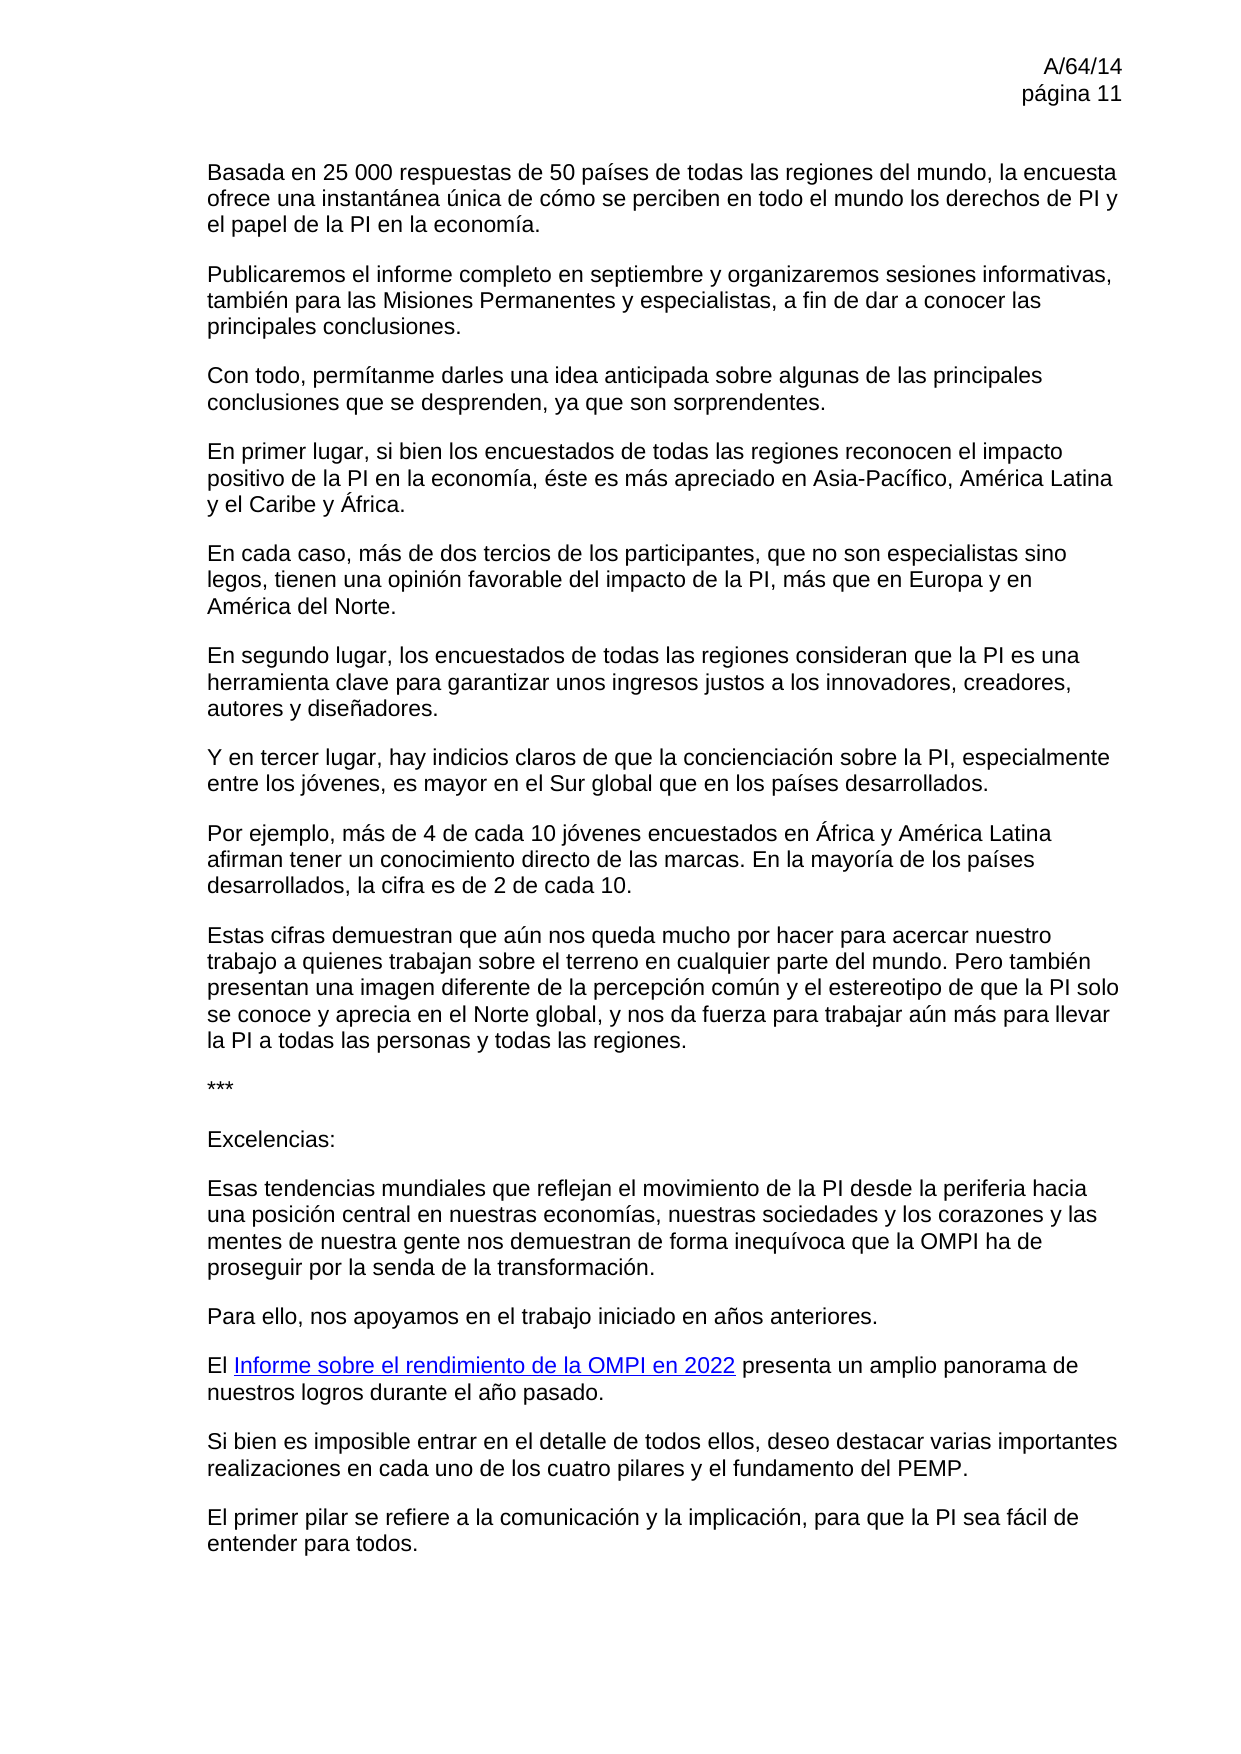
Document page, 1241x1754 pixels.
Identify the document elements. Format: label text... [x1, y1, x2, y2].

list En segundo lugar, los encuestados de todas las regiones consideran que la PI es una herramienta clave para garantizar unos ingresos justos a los innovadores, creadores, autores y diseñadores. [207, 642, 1122, 721]
list El primer pilar se refiere a la comunicación y la implicación, para que la PI sea fácil de entender para todos. [207, 1504, 1122, 1556]
list En cada caso, más de dos tercios de los participantes, que no son especialistas sino legos, tienen una opinión favorable del impacto de la PI, más que en Europa y en América del Norte. [207, 540, 1122, 619]
list *** [207, 1076, 1122, 1103]
list Con todo, permítanme darles una idea anticipada sobre algunas de las principales conclusiones que se desprenden, ya que son sorprendentes. [207, 362, 1122, 415]
list Para ello, nos apoyamos en el trabajo iniciado en años anteriores. [207, 1303, 1122, 1329]
list Publicaremos el informe completo en septiembre y organizaremos sesiones informativas, también para las Misiones Permanentes y especialistas, a fin de dar a conocer las principales conclusiones. [207, 261, 1122, 339]
list Excelencias: [207, 1126, 1122, 1152]
list Estas cifras demuestran que aún nos queda mucho por hacer para acercar nuestro trabajo a quienes trabajan sobre el terreno en cualquier parte del mundo. Pero también presentan una imagen diferente de la percepción común y el estereotipo de que la PI solo se conoce y aprecia en el Norte global, y nos da fuerza para trabajar aún más para llevar la PI a todas las personas y todas las regiones. [207, 922, 1122, 1053]
list En primer lugar, si bien los encuestados de todas las regiones reconocen el impacto positivo de la PI en la economía, éste es más apreciado en Asia-Pacífico, América Latina y el Caribe y África. [207, 438, 1122, 517]
list El Informe sobre el rendimiento de la OMPI en 2022 presenta un amplio panorama de nuestros logros durante el año pasado. [207, 1352, 1122, 1405]
list Por ejemplo, más de 4 de cada 10 jóvenes encuestados en África y América Latina afirman tener un conocimiento directo de las marcas. En la mayoría de los países desarrollados, la cifra es de 2 de cada 10. [207, 820, 1122, 899]
list Basada en 25 000 respuestas de 50 países de todas las regiones del mundo, la encuesta ofrece una instantánea única de cómo se perciben en todo el mundo los derechos de PI y el papel de la PI en la economía. [207, 158, 1122, 238]
list Y en tercer lugar, hay indicios claros de que la concienciación sobre la PI, especialmente entre los jóvenes, es mayor en el Sur global que en los países desarrollados. [207, 744, 1122, 797]
list Esas tendencias mundiales que reflejan el movimiento de la PI desde la periferia hacia una posición central en nuestras economías, nuestras sociedades y los corazones y las mentes de nuestra gente nos demuestran de forma inequívoca que la OMPI ha de proseguir por la senda de la transformación. [207, 1175, 1122, 1280]
list Si bien es imposible entrar en el detalle de todos ellos, deseo destacar varias importantes realizaciones en cada uno de los cuatro pilares y el fundamento del PEMP. [207, 1428, 1122, 1481]
